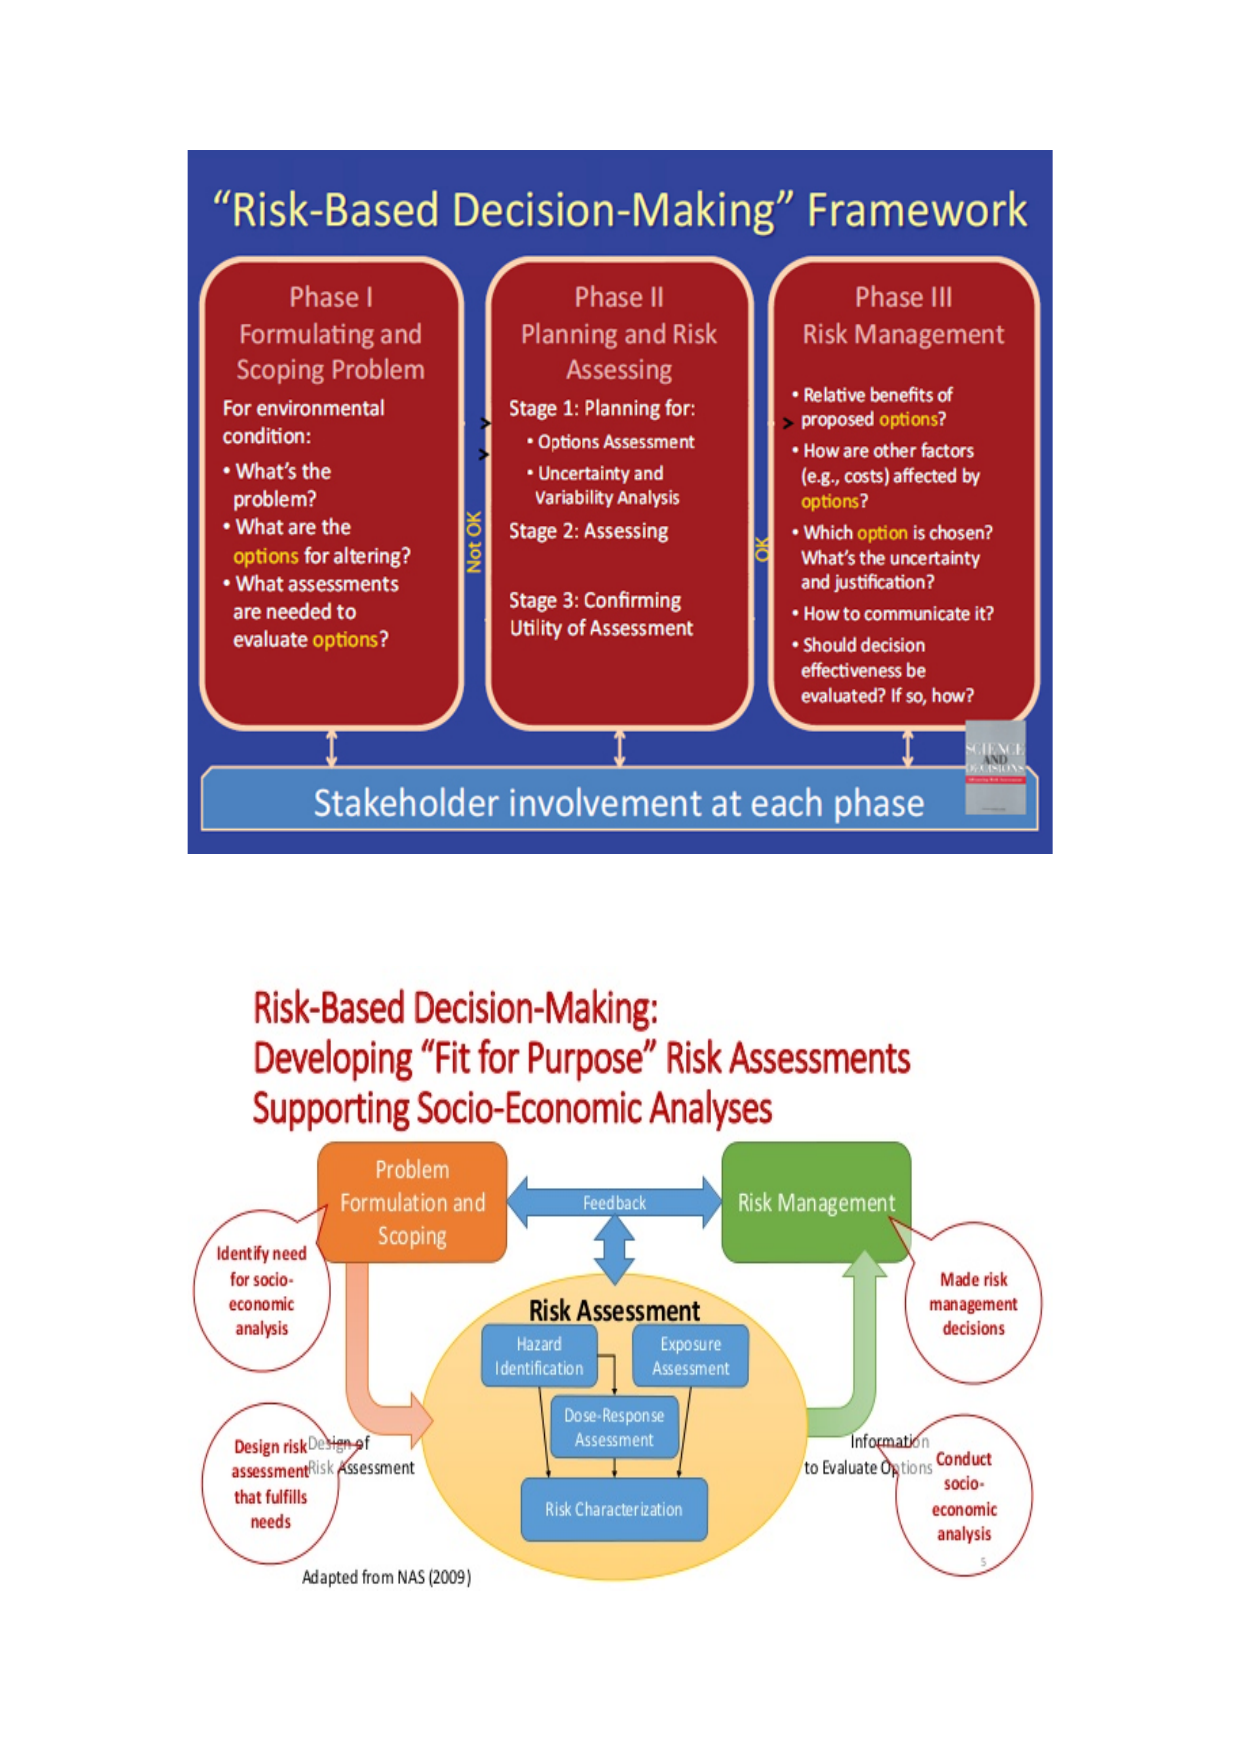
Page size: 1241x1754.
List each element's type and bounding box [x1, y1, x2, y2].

picture [187, 150, 1053, 854]
picture [187, 966, 1053, 1591]
